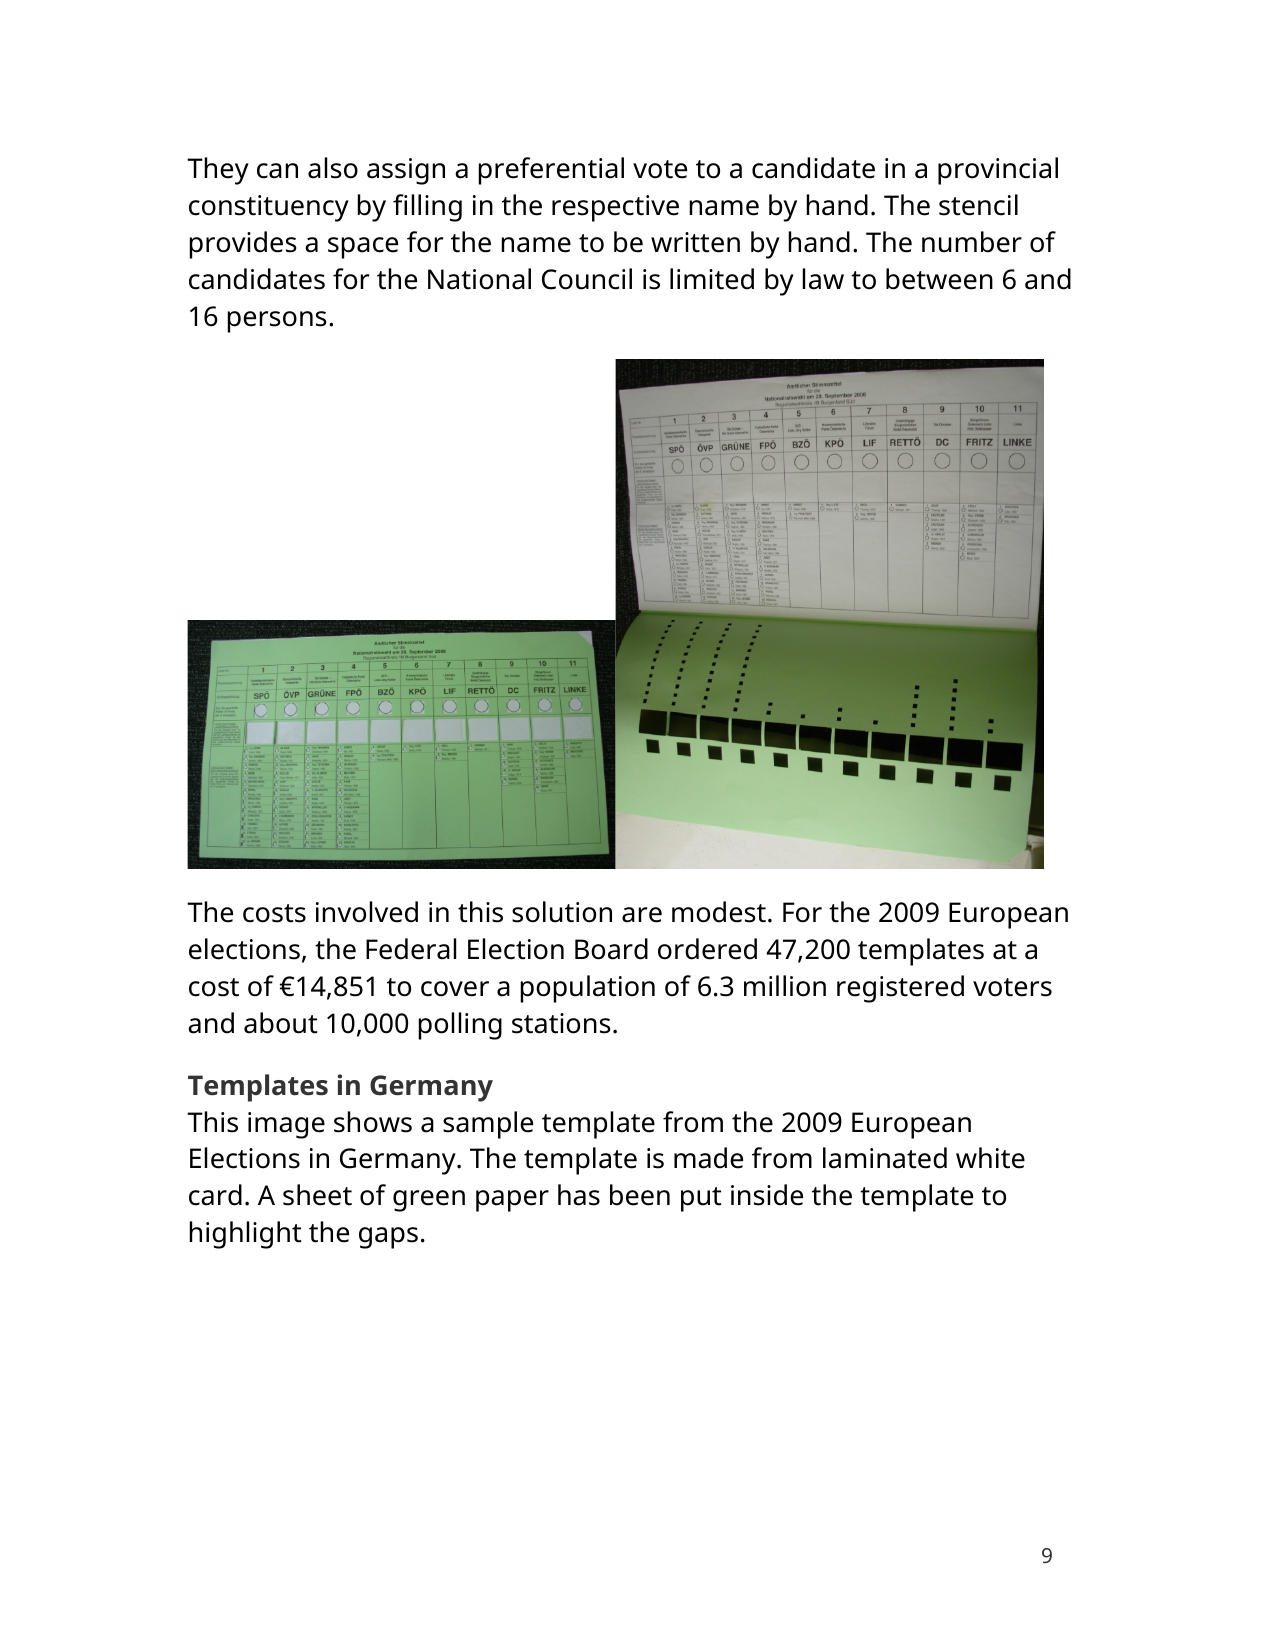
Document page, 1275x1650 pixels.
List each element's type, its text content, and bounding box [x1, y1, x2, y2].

picture [187, 359, 1044, 869]
text This image shows a sample template from the 2009 European Elections in Germany. The template is made from laminated white card. A sheet of green paper has been put inside the template to highlight the gaps. [187, 1103, 1087, 1251]
subtitle Templates in Germany [187, 1066, 1087, 1103]
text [187, 150, 1087, 334]
text The costs involved in this solution are modest. For the 2009 European elections, the Federal Election Board ordered 47,200 templates at a cost of €14,851 to cover a population of 6.3 million registered voters and about 10,000 polling stations. [187, 894, 1087, 1041]
